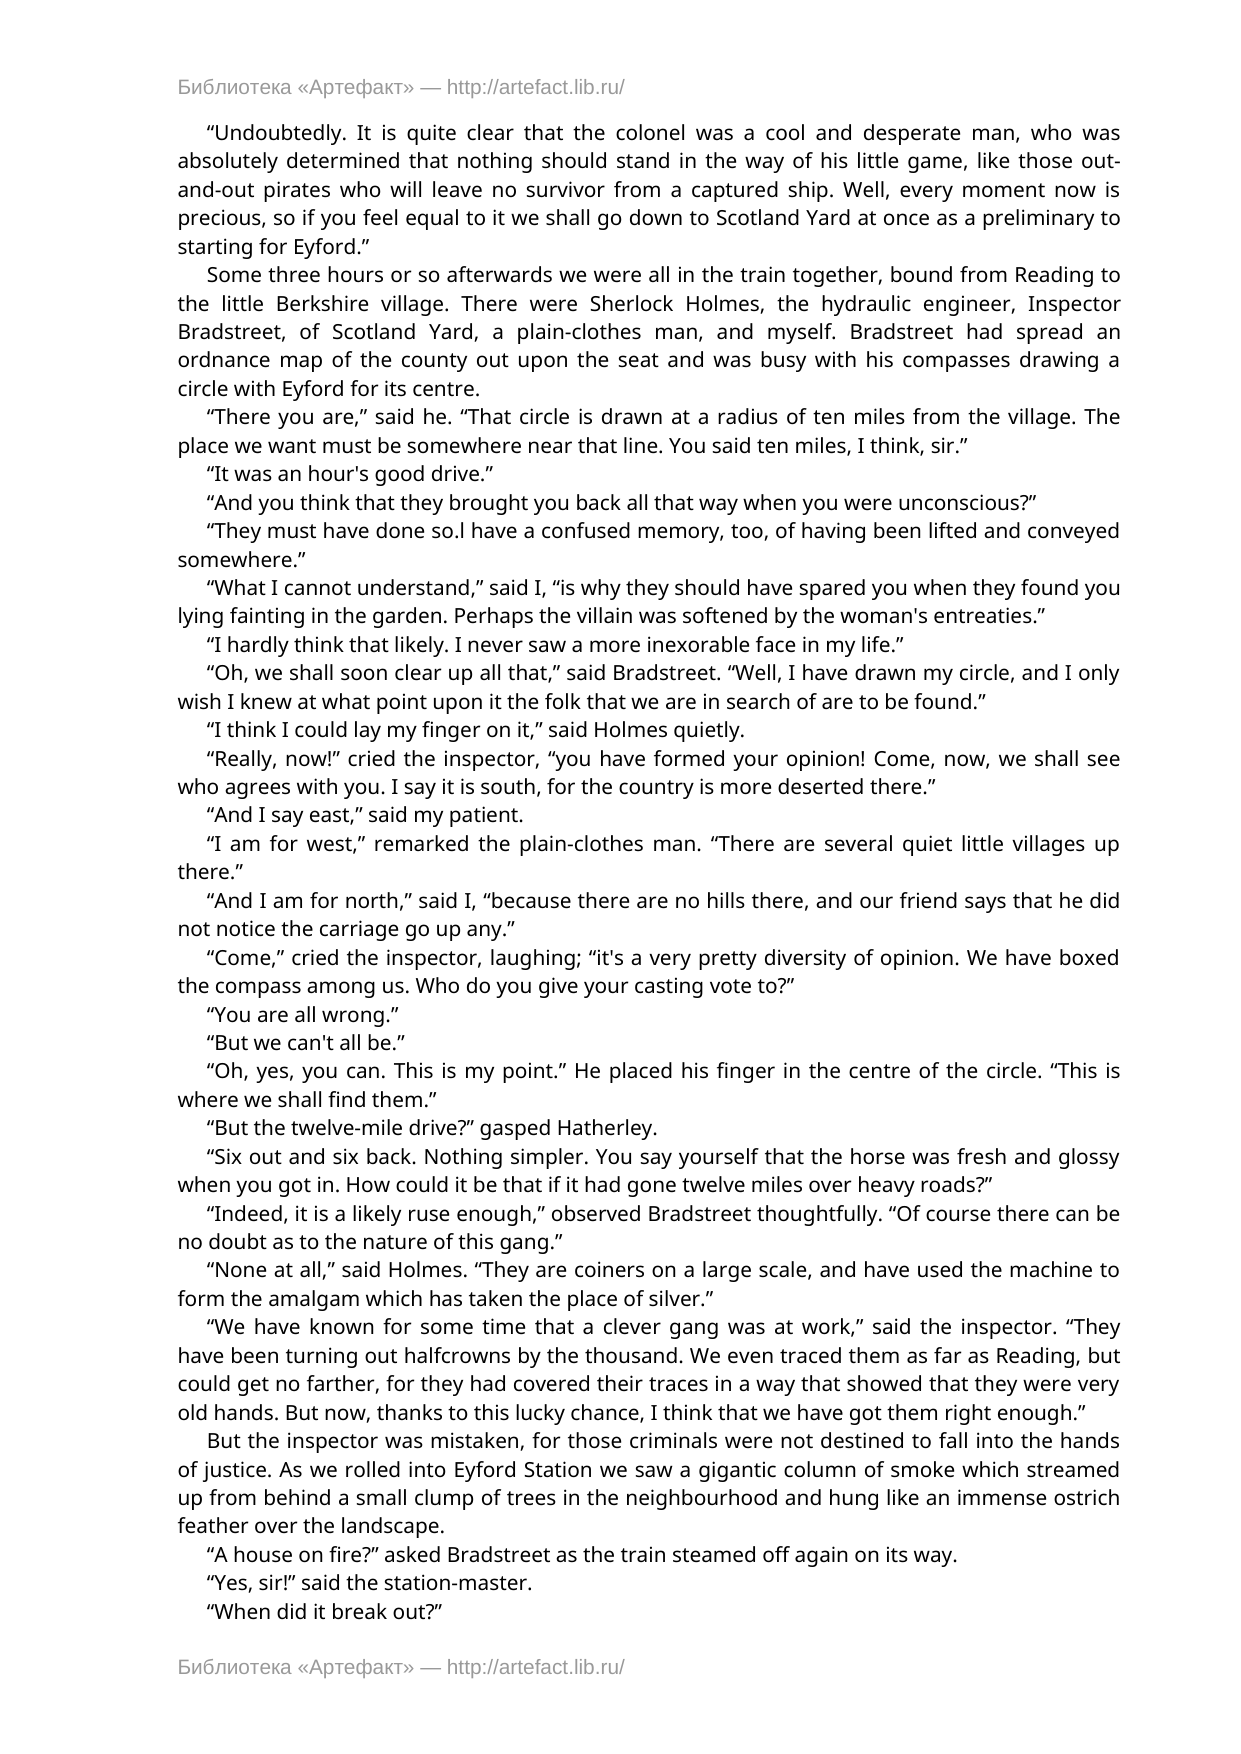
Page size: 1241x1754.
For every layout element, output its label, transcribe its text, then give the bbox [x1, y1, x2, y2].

text “Oh, yes, you can. This is my point.” He placed his finger in the centre of the circle. “This is where we shall find them.” [177, 1057, 1122, 1113]
text “Yes, sir!” said the station-master. [177, 1568, 1122, 1597]
text “But we can't all be.” [177, 1028, 1122, 1057]
text “But the twelve-mile drive?” gasped Hatherley. [177, 1113, 1122, 1142]
text “You are all wrong.” [177, 1000, 1122, 1028]
text “And I am for north,” said I, “because there are no hills there, and our friend says that he did not notice the carriage go up any.” [177, 886, 1122, 943]
text “What I cannot understand,” said I, “is why they should have spared you when they found you lying fainting in the garden. Perhaps the villain was softened by the woman's entreaties.” [177, 573, 1122, 630]
text “We have known for some time that a clever gang was at work,” said the inspector. “They have been turning out halfcrowns by the thousand. We even traced them as far as Reading, but could get no farther, for they had covered their traces in a way that showed that they were very old hands. But now, thanks to this lucky chance, I think that we have got them right enough.” [177, 1312, 1122, 1426]
text “I hardly think that likely. I never saw a more inexorable face in my life.” [177, 630, 1122, 658]
text “And you think that they brought you back all that way when you were unconscious?” [177, 488, 1122, 516]
text “Indeed, it is a likely ruse enough,” observed Bradstreet thoughtfully. “Of course there can be no doubt as to the nature of this gang.” [177, 1199, 1122, 1256]
text But the inspector was mistaken, for those criminals were not destined to fall into the hands of justice. As we rolled into Eyford Station we saw a gigantic column of smoke which streamed up from behind a small clump of trees in the neighbourhood and hung like an immense ostrich feather over the landscape. [177, 1426, 1122, 1540]
text “And I say east,” said my patient. [177, 801, 1122, 829]
text “Really, now!” cried the inspector, “you have formed your opinion! Come, now, we shall see who agrees with you. I say it is south, for the country is more deserted there.” [177, 744, 1122, 801]
text “I think I could lay my finger on it,” said Holmes quietly. [177, 715, 1122, 744]
text “Oh, we shall soon clear up all that,” said Bradstreet. “Well, I have drawn my circle, and I only wish I knew at what point upon it the folk that we are in search of are to be found.” [177, 658, 1122, 715]
text “Six out and six back. Nothing simpler. You say yourself that the horse was fresh and glossy when you got in. How could it be that if it had gone twelve miles over heavy roads?” [177, 1142, 1122, 1199]
text “I am for west,” remarked the plain-clothes man. “There are several quiet little villages up there.” [177, 829, 1122, 886]
text Some three hours or so afterwards we were all in the train together, bound from Reading to the little Berkshire village. There were Sherlock Holmes, the hydraulic engineer, Inspector Bradstreet, of Scotland Yard, a plain-clothes man, and myself. Bradstreet had spread an ordnance map of the county out upon the seat and was busy with his compasses drawing a circle with Eyford for its centre. [177, 260, 1122, 402]
text “They must have done so.l have a confused memory, too, of having been lifted and conveyed somewhere.” [177, 516, 1122, 573]
text “Undoubtedly. It is quite clear that the colonel was a cool and desperate man, who was absolutely determined that nothing should stand in the way of his little game, like those out-and-out pirates who will leave no survivor from a captured ship. Well, every moment now is precious, so if you feel equal to it we shall go down to Scotland Yard at once as a preliminary to starting for Eyford.” [177, 118, 1122, 260]
text “Come,” cried the inspector, laughing; “it's a very pretty diversity of opinion. We have boxed the compass among us. Who do you give your casting vote to?” [177, 943, 1122, 1000]
text “It was an hour's good drive.” [177, 459, 1122, 488]
text “When did it break out?” [177, 1597, 1122, 1625]
text “A house on fire?” asked Bradstreet as the train steamed off again on its way. [177, 1540, 1122, 1568]
text “None at all,” said Holmes. “They are coiners on a large scale, and have used the machine to form the amalgam which has taken the place of silver.” [177, 1256, 1122, 1312]
text “There you are,” said he. “That circle is drawn at a radius of ten miles from the village. The place we want must be somewhere near that line. You said ten miles, I think, sir.” [177, 402, 1122, 459]
